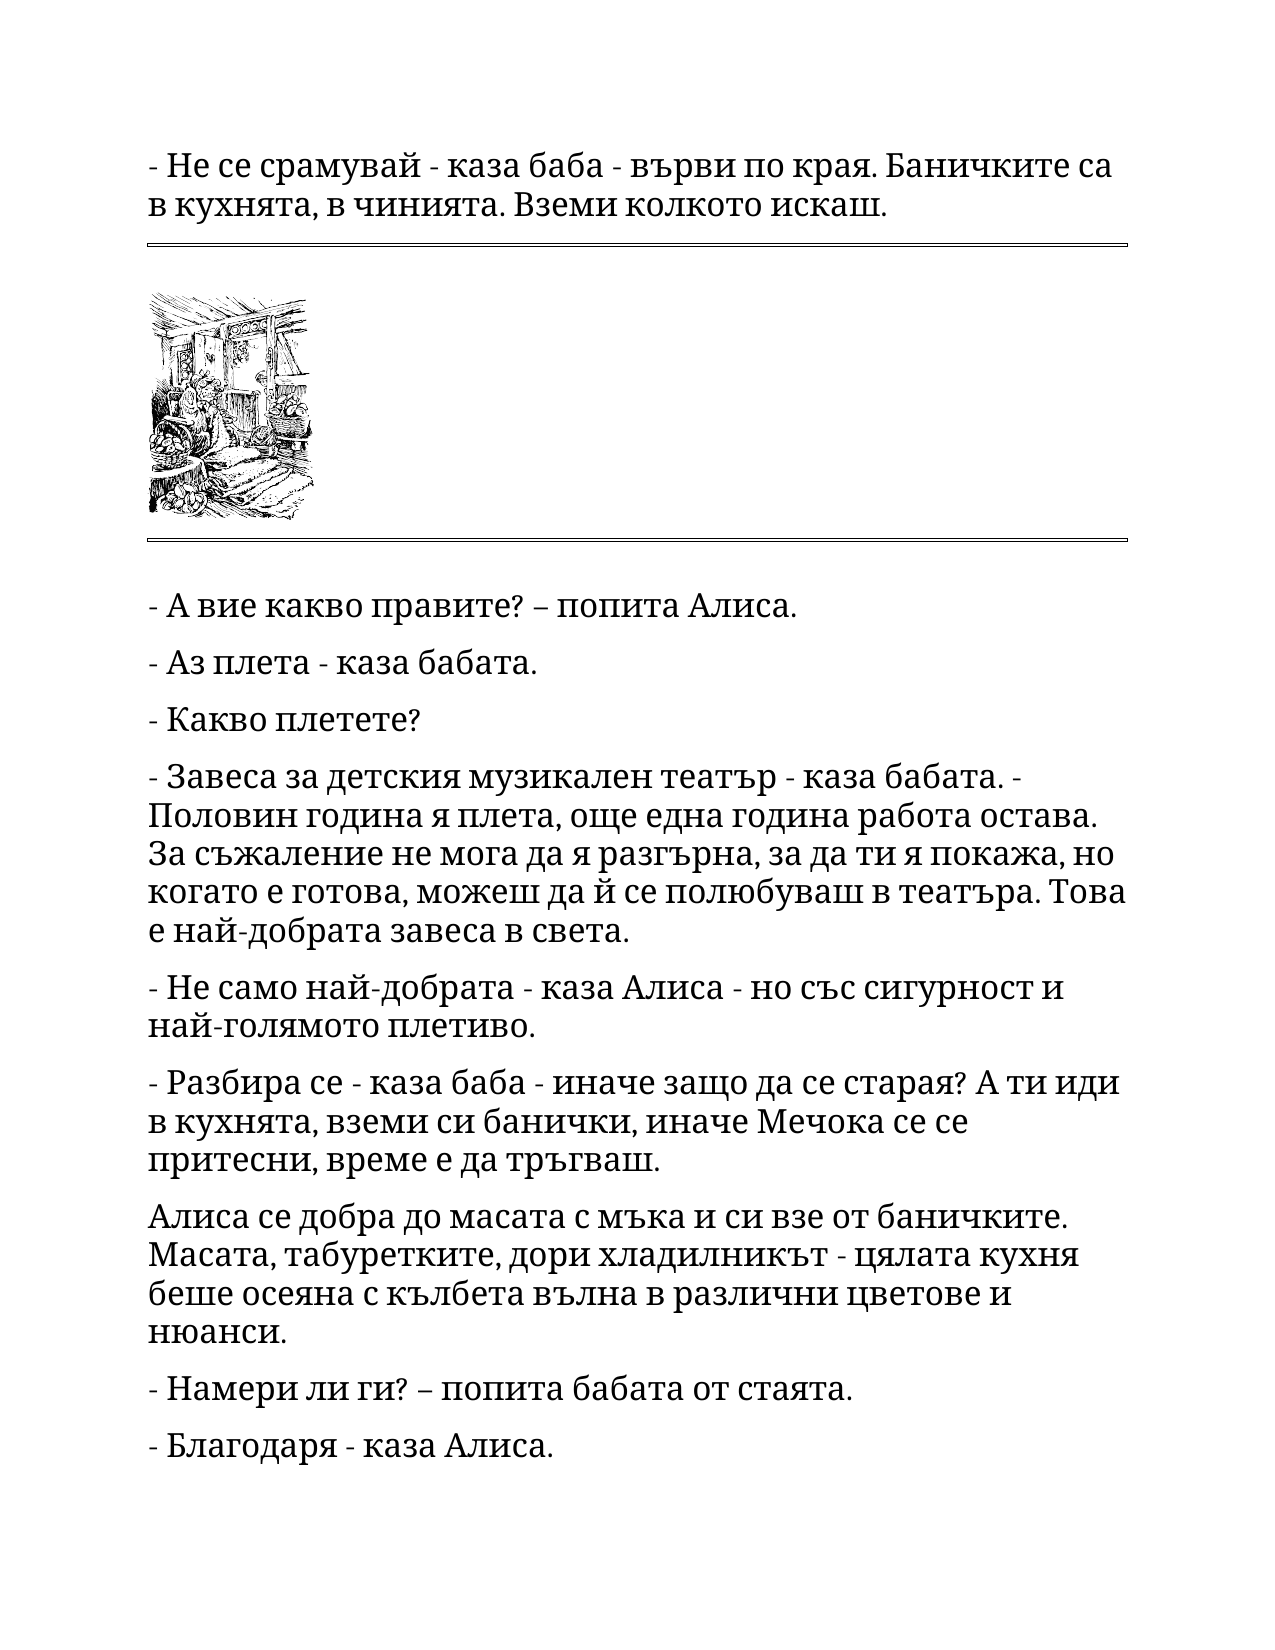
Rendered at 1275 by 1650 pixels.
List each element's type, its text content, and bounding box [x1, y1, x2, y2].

text - Благодаря - каза Алиса. [148, 1428, 1127, 1466]
text - А вие какво правите? – попита Алиса. [148, 588, 1127, 626]
picture [147, 292, 314, 520]
text - Разбира се - каза баба - иначе защо да се старая? А ти иди в кухнята, вземи си банички, иначе Мечока се се притесни, време е да тръгваш. [148, 1065, 1127, 1180]
text - Аз плета - каза бабата. [148, 645, 1127, 683]
text Алиса се добра до масата с мъка и си взе от баничките. Масата, табуретките, дори хладилникът - цялата кухня беше осеяна с кълбета вълна в различни цветове и нюанси. [148, 1198, 1127, 1352]
text - Не само най-добрата - каза Алиса - но със сигурност и най-голямото плетиво. [148, 969, 1127, 1046]
text - Намери ли ги? – попита бабата от стаята. [148, 1371, 1127, 1409]
text - Какво плетете? [148, 702, 1127, 740]
text - Завеса за детския музикален театър - каза бабата. - Половин година я плета, още една година работа остава. За съжаление не мога да я разгърна, за да ти я покажа, но когато е готова, можеш да й се полюбуваш в театъра. Това е най-добрата завеса в света. [148, 759, 1127, 951]
text - Не се срамувай - каза баба - върви по края. Баничките са в кухнята, в чинията. Вземи колкото искаш. [148, 148, 1127, 224]
